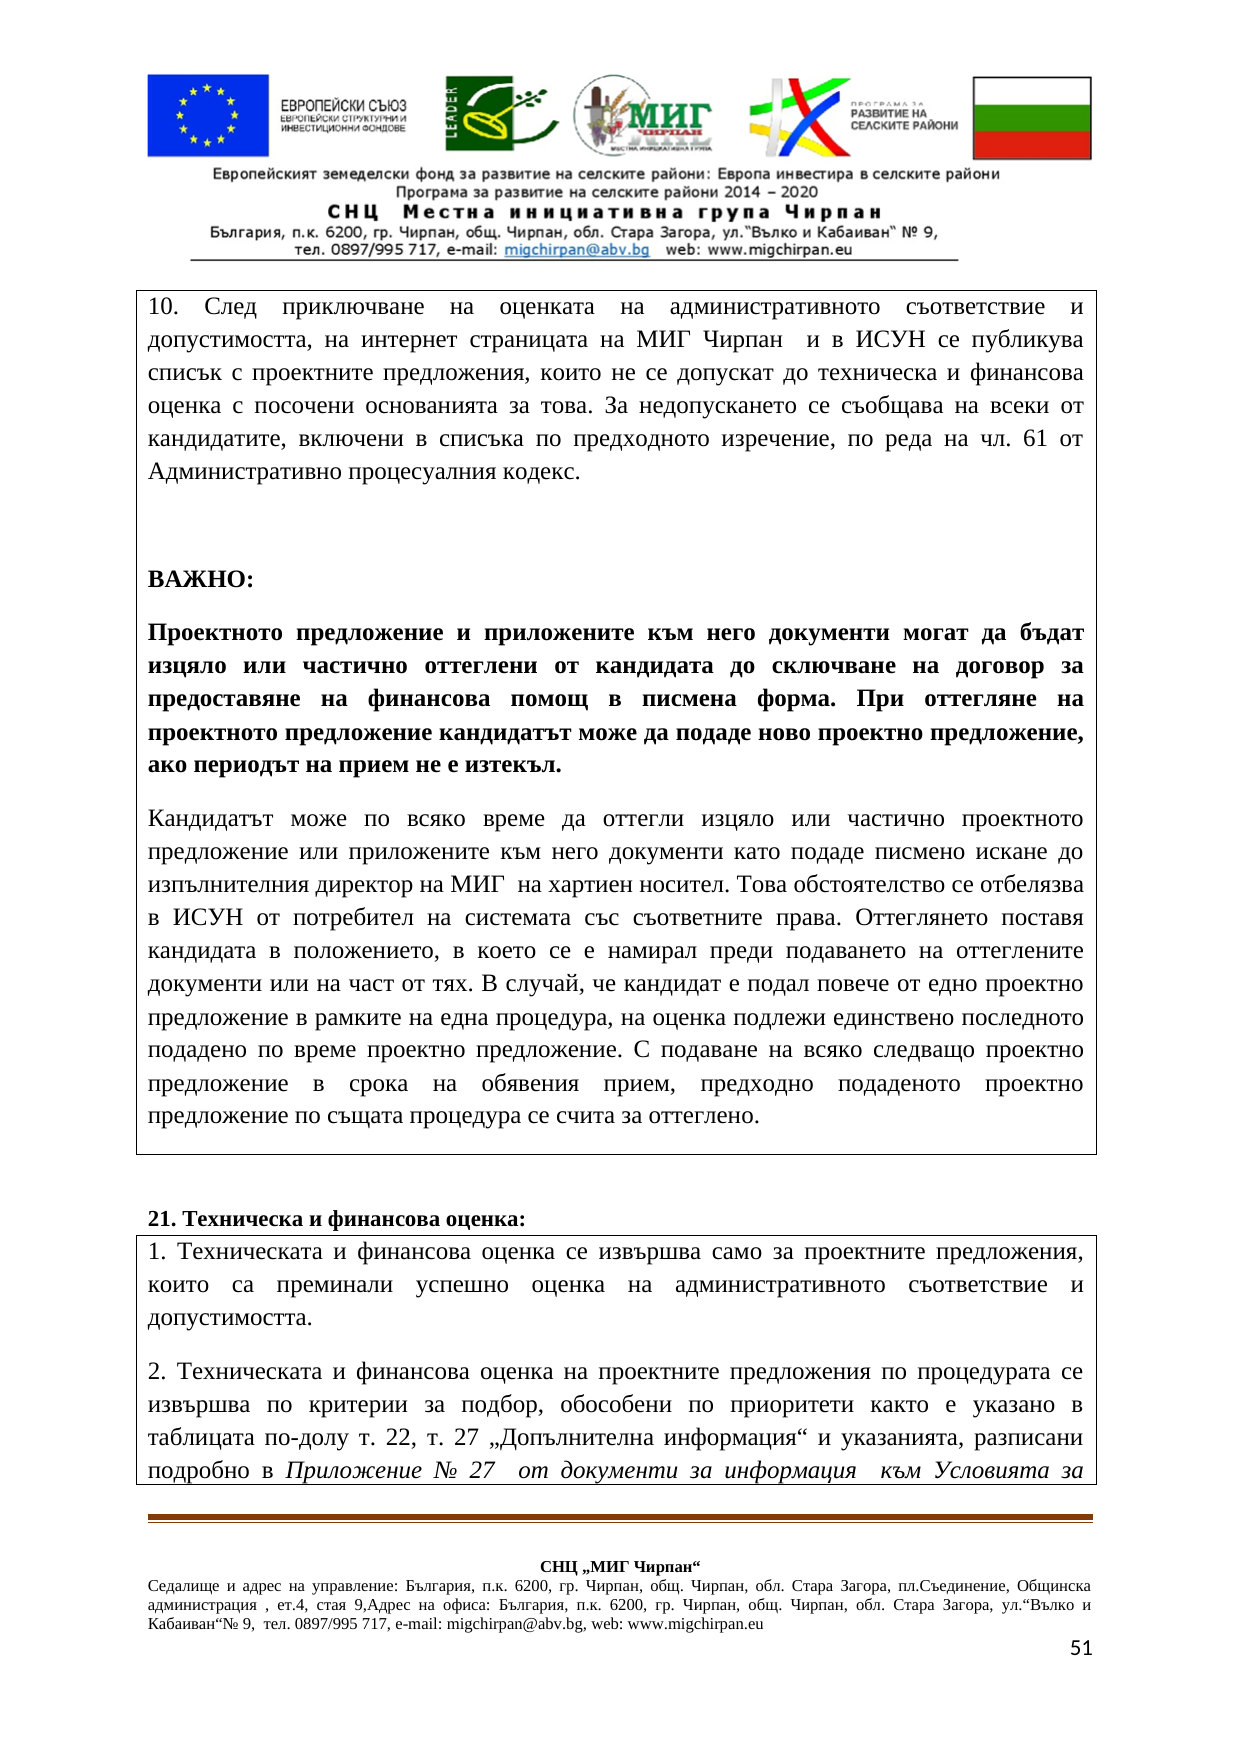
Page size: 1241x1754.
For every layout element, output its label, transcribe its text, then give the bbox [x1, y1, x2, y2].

subtitle 21. Техническа и финансова оценка: [148, 1205, 1093, 1231]
picture [147, 73, 1093, 262]
